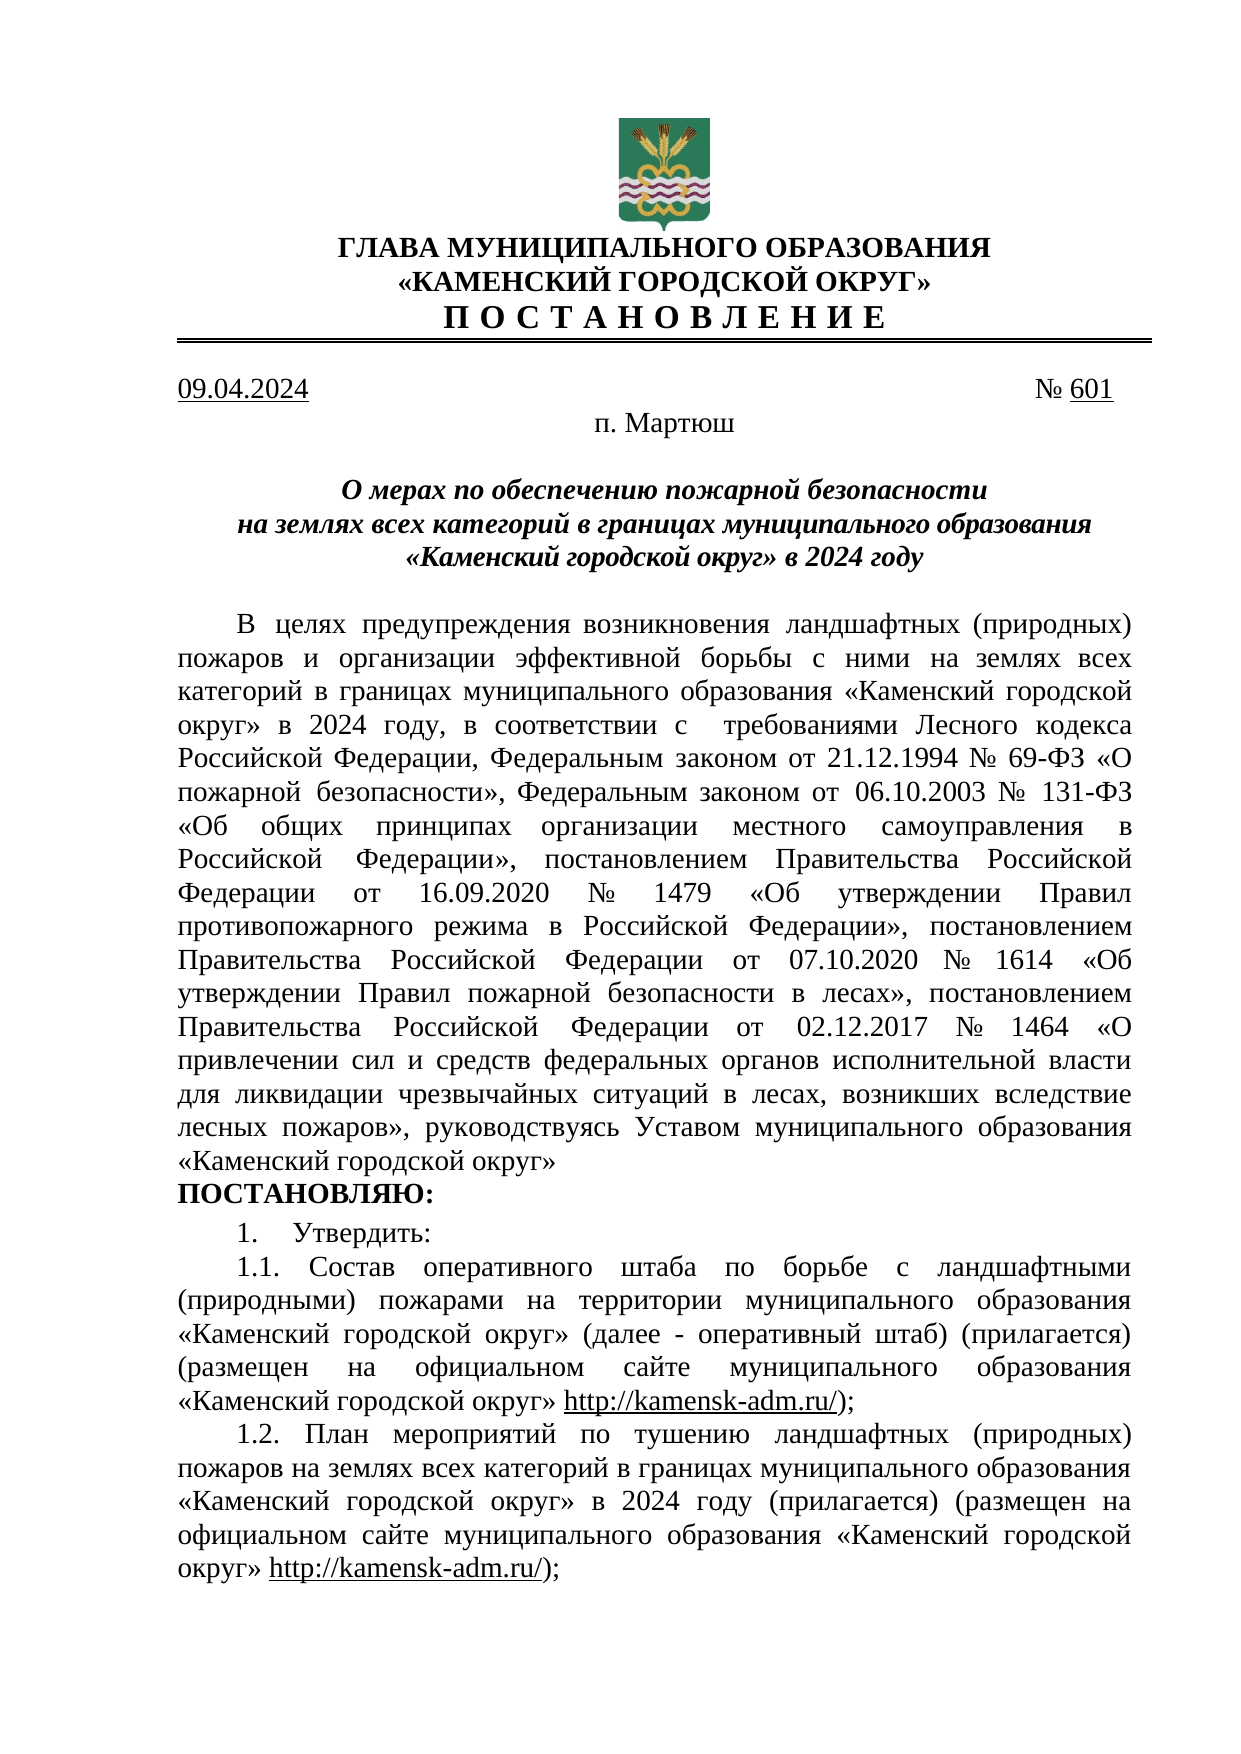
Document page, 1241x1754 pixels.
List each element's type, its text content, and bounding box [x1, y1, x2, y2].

text ГЛАВА МУНИЦИПАЛЬНОГО ОБРАЗОВАНИЯ [177, 231, 1152, 264]
text ПОСТАНОВЛЕНИЕ [177, 298, 1152, 338]
list Утвердить: [177, 1215, 1152, 1249]
list Состав оперативного штаба по борьбе с ландшафтными (природными) пожарами на территории муниципального образования «Каменский городской округ» (далее - оперативный штаб) (прилагается) (размещен на официальном сайте муниципального образования «Каменский городской округ» http://kamensk-adm.ru/); [177, 1249, 1132, 1416]
text «КАМЕНСКИЙ ГОРОДСКОЙ ОКРУГ» [177, 264, 1152, 298]
text п. Мартюш [177, 405, 1152, 439]
picture [618, 118, 710, 231]
text В целях предупреждения возникновения ландшафтных (природных) пожаров и организации эффективной борьбы с ними на землях всех категорий в границах муниципального образования «Каменский городской округ» в 2024 году, в соответствии с требованиями Лесного кодекса Российской Федерации, Федеральным законом от 21.12.1994 № 69-ФЗ «О пожарной безопасности», Федеральным законом от 06.10.2003 № 131-ФЗ «Об общих принципах организации местного самоуправления в Российской Федерации», постановлением Правительства Российской Федерации от 16.09.2020 № 1479 «Об утверждении Правил противопожарного режима в Российской Федерации», постановлением Правительства Российской Федерации от 07.10.2020 № 1614 «Об утверждении Правил пожарной безопасности в лесах», постановлением Правительства Российской Федерации от 02.12.2017 № 1464 «О привлечении сил и средств федеральных органов исполнительной власти для ликвидации чрезвычайных ситуаций в лесах, возникших вследствие лесных пожаров», руководствуясь Уставом муниципального образования «Каменский городской округ» [177, 606, 1132, 1177]
text на землях всех категорий в границах муниципального образования «Каменский городской округ» в 2024 году [177, 506, 1152, 573]
list План мероприятий по тушению ландшафтных (природных) пожаров на землях всех категорий в границах муниципального образования «Каменский городской округ» в 2024 году (прилагается) (размещен на официальном сайте муниципального образования «Каменский городской округ» http://kamensk-adm.ru/); [177, 1416, 1132, 1584]
text О мерах по обеспечению пожарной безопасности [177, 472, 1152, 506]
text ПОСТАНОВЛЯЮ: [177, 1177, 1152, 1210]
text 09.04.2024 № 601 [177, 372, 1152, 405]
